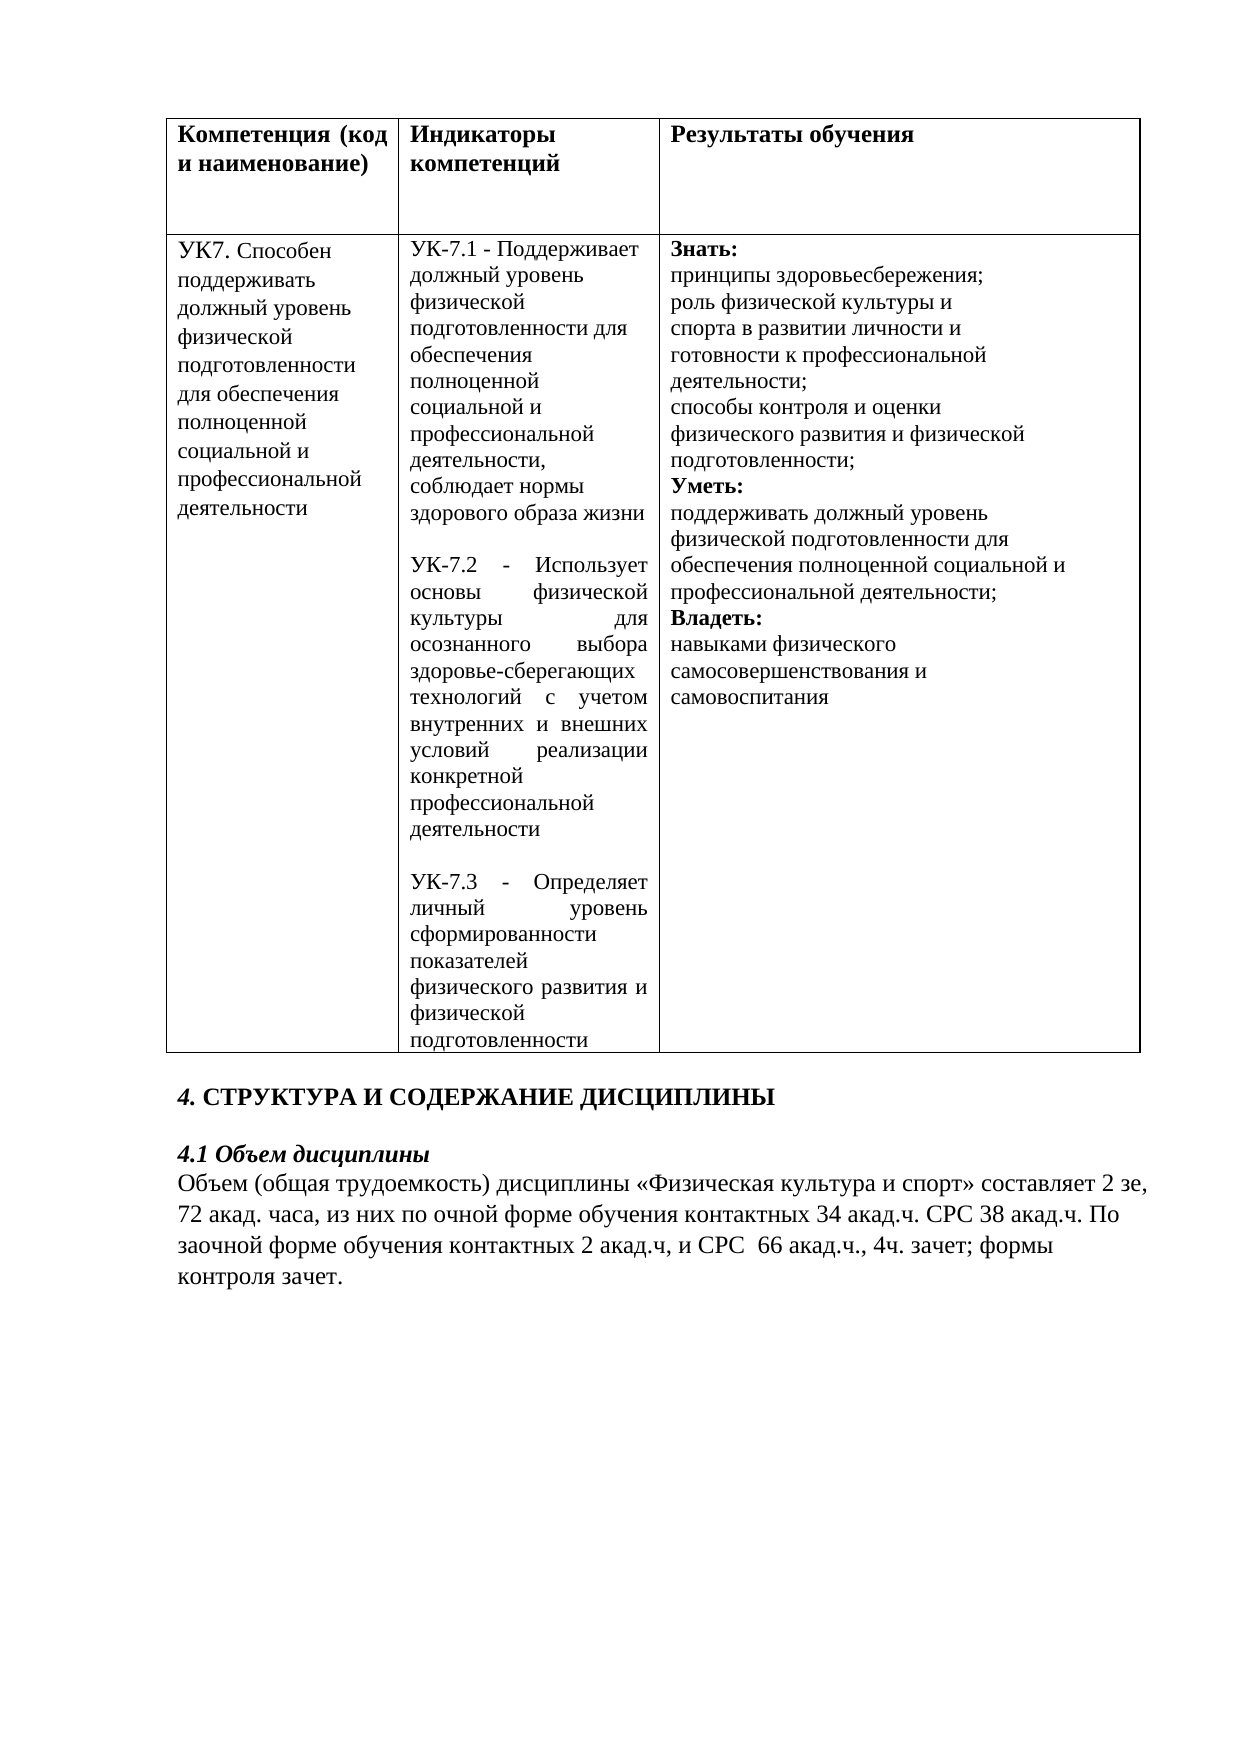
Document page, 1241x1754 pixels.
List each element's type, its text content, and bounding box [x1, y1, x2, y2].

table_header Результаты обучения [660, 119, 1139, 234]
text Объем (общая трудоемкость) дисциплины «Физическая культура и спорт» составляет 2 зе, 72 акад. часа, из них по очной форме обучения контактных 34 акад.ч. СРС 38 акад.ч. По заочной форме обучения контактных 2 акад.ч, и СРС 66 акад.ч., 4ч. зачет; формы контроля зачет. [177, 1168, 1152, 1290]
table_cell Знать: принципы здоровьесбережения; роль физической культуры и спорта в развитии личности и готовности к профессиональной деятельности; способы контроля и оценки физического развития и физической подготовленности; Уметь: поддерживать должный уровень физической подготовленности для обеспечения полноценной социальной и профессиональной деятельности; Владеть: навыками физического самосовершенствования и самовоспитания [660, 235, 1139, 1052]
text 4.1 Объем дисциплины [177, 1139, 1152, 1168]
table_header Индикаторы компетенций [399, 119, 659, 234]
table_cell УК-7.1 - Поддерживает должный уровень физической подготовленности для обеспечения полноценной социальной и профессиональной деятельности, соблюдает нормы здорового образа жизни УК-7.2 - Использует основы физической культуры для осознанного выбора здоровье-сберегающих технологий с учетом внутренних и внешних условий реализации конкретной профессиональной деятельности УК-7.3 - Определяет личный уровень сформированности показателей физического развития и физической подготовленности [399, 235, 659, 1052]
text 4. СТРУКТУРА И СОДЕРЖАНИЕ ДИСЦИПЛИНЫ [177, 1082, 1152, 1111]
table_header Компетенция (код и наименование) [167, 119, 398, 234]
table_cell УК7. Способен поддерживать должный уровень физической подготовленности для обеспечения полноценной социальной и профессиональной деятельности [167, 235, 398, 1052]
